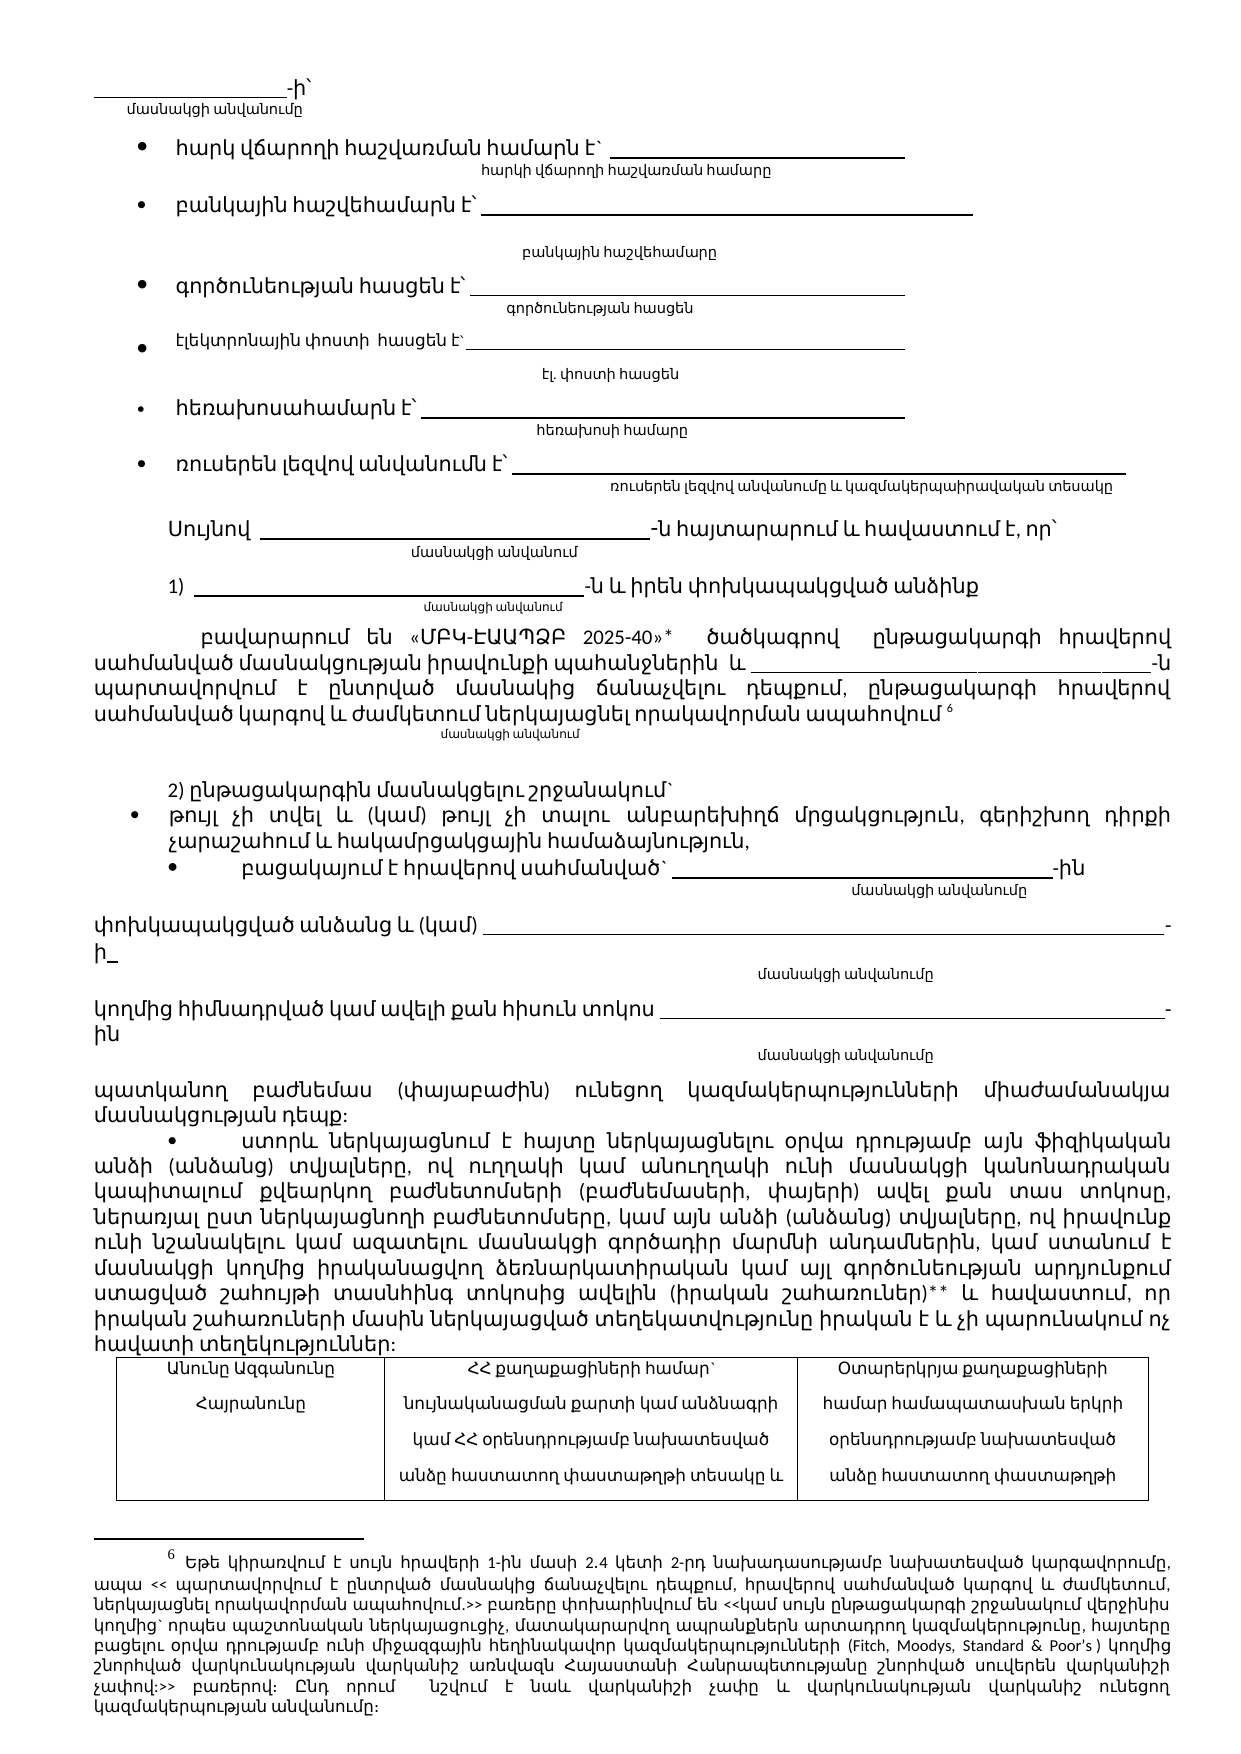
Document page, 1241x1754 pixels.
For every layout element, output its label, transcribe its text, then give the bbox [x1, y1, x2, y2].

text կողմից հիմնադրված կամ ավելի քան հիսուն տոկոս -ին [94, 996, 1171, 1047]
text մասնակցի անվանումը [94, 881, 1171, 912]
text ռուսերեն լեզվով անվանումը և կազմակերպաիրավական տեսակը [536, 477, 1171, 507]
text մասնակցի անվանումը [94, 1047, 1171, 1077]
text մասնակցի անվանումը [94, 965, 1171, 996]
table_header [117, 1358, 384, 1500]
text մասնակցի անվանում [94, 599, 1171, 624]
list հեռախոսահամարն է՝ [138, 396, 1171, 421]
text հարկի վճարողի հաշվառման համարը [94, 161, 1171, 192]
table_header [385, 1358, 797, 1500]
list թույլ չի տվել և (կամ) թույլ չի տալու անբարեխիղճ մրցակցություն, գերիշխող դիրքի չարաշահում և հակամրցակցային համաձայնություն, [131, 802, 1171, 853]
list բացակայում է հրավերով սահմանված` -ին [94, 853, 1171, 881]
text մասնակցի անվանում [94, 543, 1171, 574]
list գործունեության հասցեն է՝ [138, 273, 1171, 299]
list ստորև ներկայացնում է հայտը ներկայացնելու օրվա դրությամբ այն ֆիզիկական անձի (անձանց) տվյալները, ով ուղղակի կամ անուղղակի ունի մասնակցի կանոնադրական կապիտալում քվեարկող բաժնետոմսերի (բաժնեմասերի, փայերի) ավել քան տաս տոկոսը, ներառյալ ըստ ներկայացնողի բաժնետոմսերը, կամ այն անձի (անձանց) տվյալները, ով իրավունք ունի նշանակելու կամ ազատելու մասնակցի գործադիր մարմնի անդամներին, կամ ստանում է մասնակցի կողմից իրականացվող ձեռնարկատիրական կամ այլ գործունեության արդյունքում ստացված շահույթի տասնհինգ տոկոսից ավելին (իրական շահառուներ)** և հավաստում, որ իրական շահառուների մասին ներկայացված տեղեկատվությունը իրական է և չի պարունակում ոչ հավատի տեղեկություններ: [94, 1128, 1171, 1357]
text պատկանող բաժնեմաս (փայաբաժին) ունեցող կազմակերպությունների միաժամանակյա մասնակցության դեպք: [94, 1077, 1171, 1128]
text Սույնով -ն հայտարարում և հավաստում է, որ՝ [94, 513, 1171, 543]
text գործունեության հասցեն [94, 299, 1171, 329]
list հարկ վճարողի հաշվառման համարն է` [138, 131, 1171, 161]
text -ի՝ [94, 75, 1171, 100]
text բավարարում են «ՄԲԿ-ԷԱԱՊՁԲ 2025-40»* ծածկագրով ընթացակարգի հրավերով սահմանված մասնակցության իրավունքի պահանջներին և -ն պարտավորվում է ընտրված մասնակից ճանաչվելու դեպքում, ընթացակարգի հրավերով սահմանված կարգով և ժամկետում ներկայացնել որակավորման ապահովում [94, 624, 1171, 726]
text մասնակցի անվանում [94, 726, 1171, 752]
text մասնակցի անվանումը [94, 100, 1171, 131]
list բանկային հաշվեհամարն է՝ [138, 192, 1171, 243]
list ռուսերեն լեզվով անվանումն է՝ [138, 452, 1171, 477]
text 2) ընթացակարգին մասնակցելու շրջանակում` [94, 777, 1171, 802]
text հեռախոսի համարը [462, 421, 1171, 452]
text 1) -ն և իրեն փոխկապակցված անձինք [94, 574, 1171, 599]
text բանկային հաշվեհամարը [94, 243, 1171, 273]
list էլեկտրոնային փոստի հասցեն է՝ [138, 329, 1171, 365]
text էլ. փոստի հասցեն [94, 365, 1171, 396]
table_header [798, 1358, 1148, 1500]
text փոխկապակցված անձանց և (կամ) -ի [94, 912, 1171, 965]
